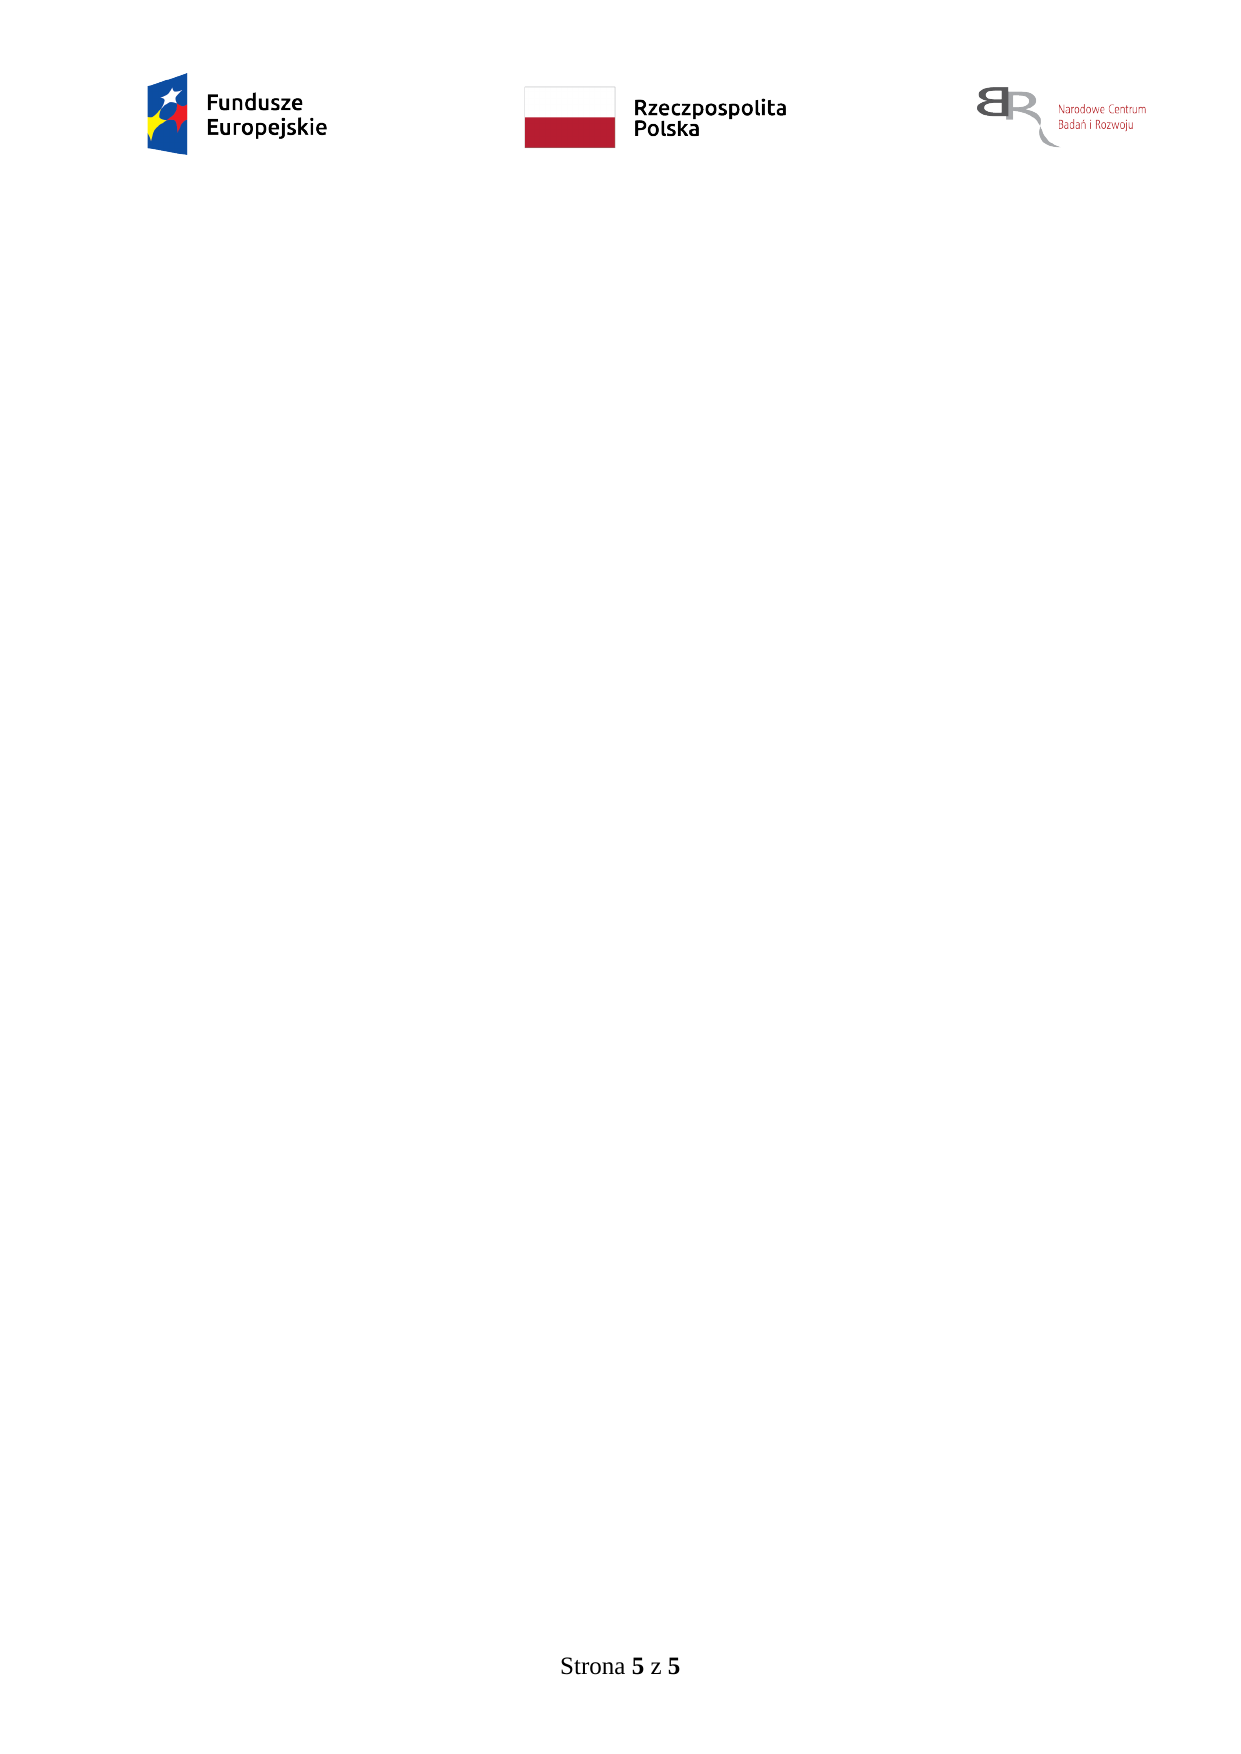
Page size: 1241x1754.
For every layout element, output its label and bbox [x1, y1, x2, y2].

picture [147, 73, 1241, 155]
